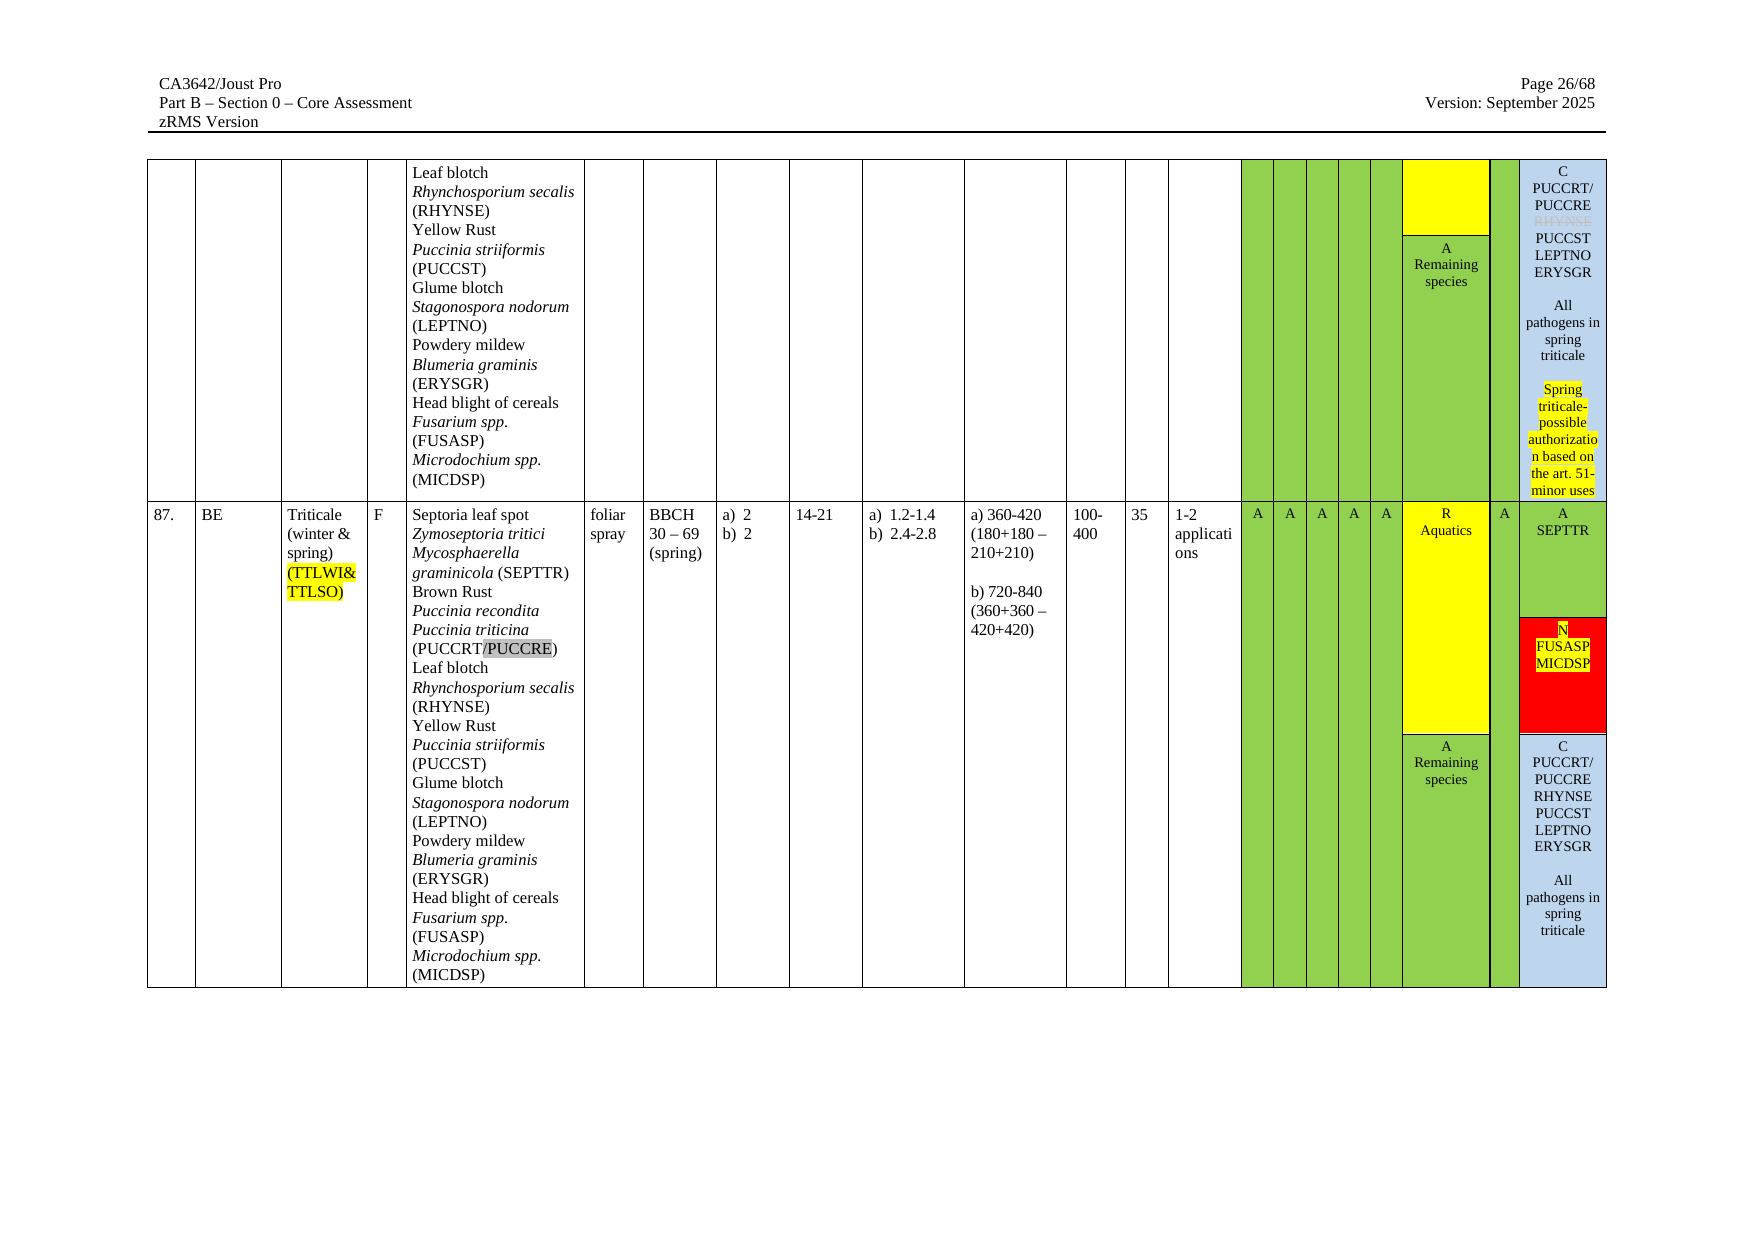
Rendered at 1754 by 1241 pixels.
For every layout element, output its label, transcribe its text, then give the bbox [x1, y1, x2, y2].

table_cell foliar spray [585, 502, 643, 987]
table_cell A [1491, 502, 1519, 987]
table_cell A [1339, 502, 1370, 987]
table_cell BE [196, 502, 281, 987]
table_cell A [1242, 502, 1273, 987]
table_cell A [1371, 502, 1402, 987]
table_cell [644, 502, 716, 987]
table_cell C PUCCRT/PUCCRE RHYNSE PUCCST LEPTNO ERYSGR All pathogens in spring triticale [1520, 735, 1606, 987]
table_cell A [1274, 502, 1306, 987]
table_cell 1-2 applications [1169, 502, 1241, 987]
table_cell N FUSASP MICDSP [1520, 618, 1606, 733]
table_cell 14-21 [790, 502, 862, 987]
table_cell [282, 502, 367, 987]
table_cell A [1307, 502, 1338, 987]
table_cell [965, 502, 1066, 987]
table_cell a) 2 b) 2 [717, 502, 789, 987]
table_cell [863, 502, 964, 987]
table_cell C PUCCRT/PUCCRE RHYNSE PUCCST LEPTNO ERYSGR All pathogens in spring triticale Spring triticale-possible authorization based on the art. 51-minor uses [1520, 160, 1606, 501]
table_cell R Aquatics [1403, 502, 1489, 733]
table_cell A Remaining species [1403, 735, 1489, 987]
table_cell [148, 502, 195, 987]
table_cell F [368, 502, 406, 987]
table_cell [407, 502, 584, 987]
table_cell A SEPTTR [1520, 502, 1606, 617]
table_cell 100-400 [1067, 502, 1125, 987]
table_cell A Remaining species [1403, 236, 1489, 501]
table_cell 35 [1126, 502, 1168, 987]
